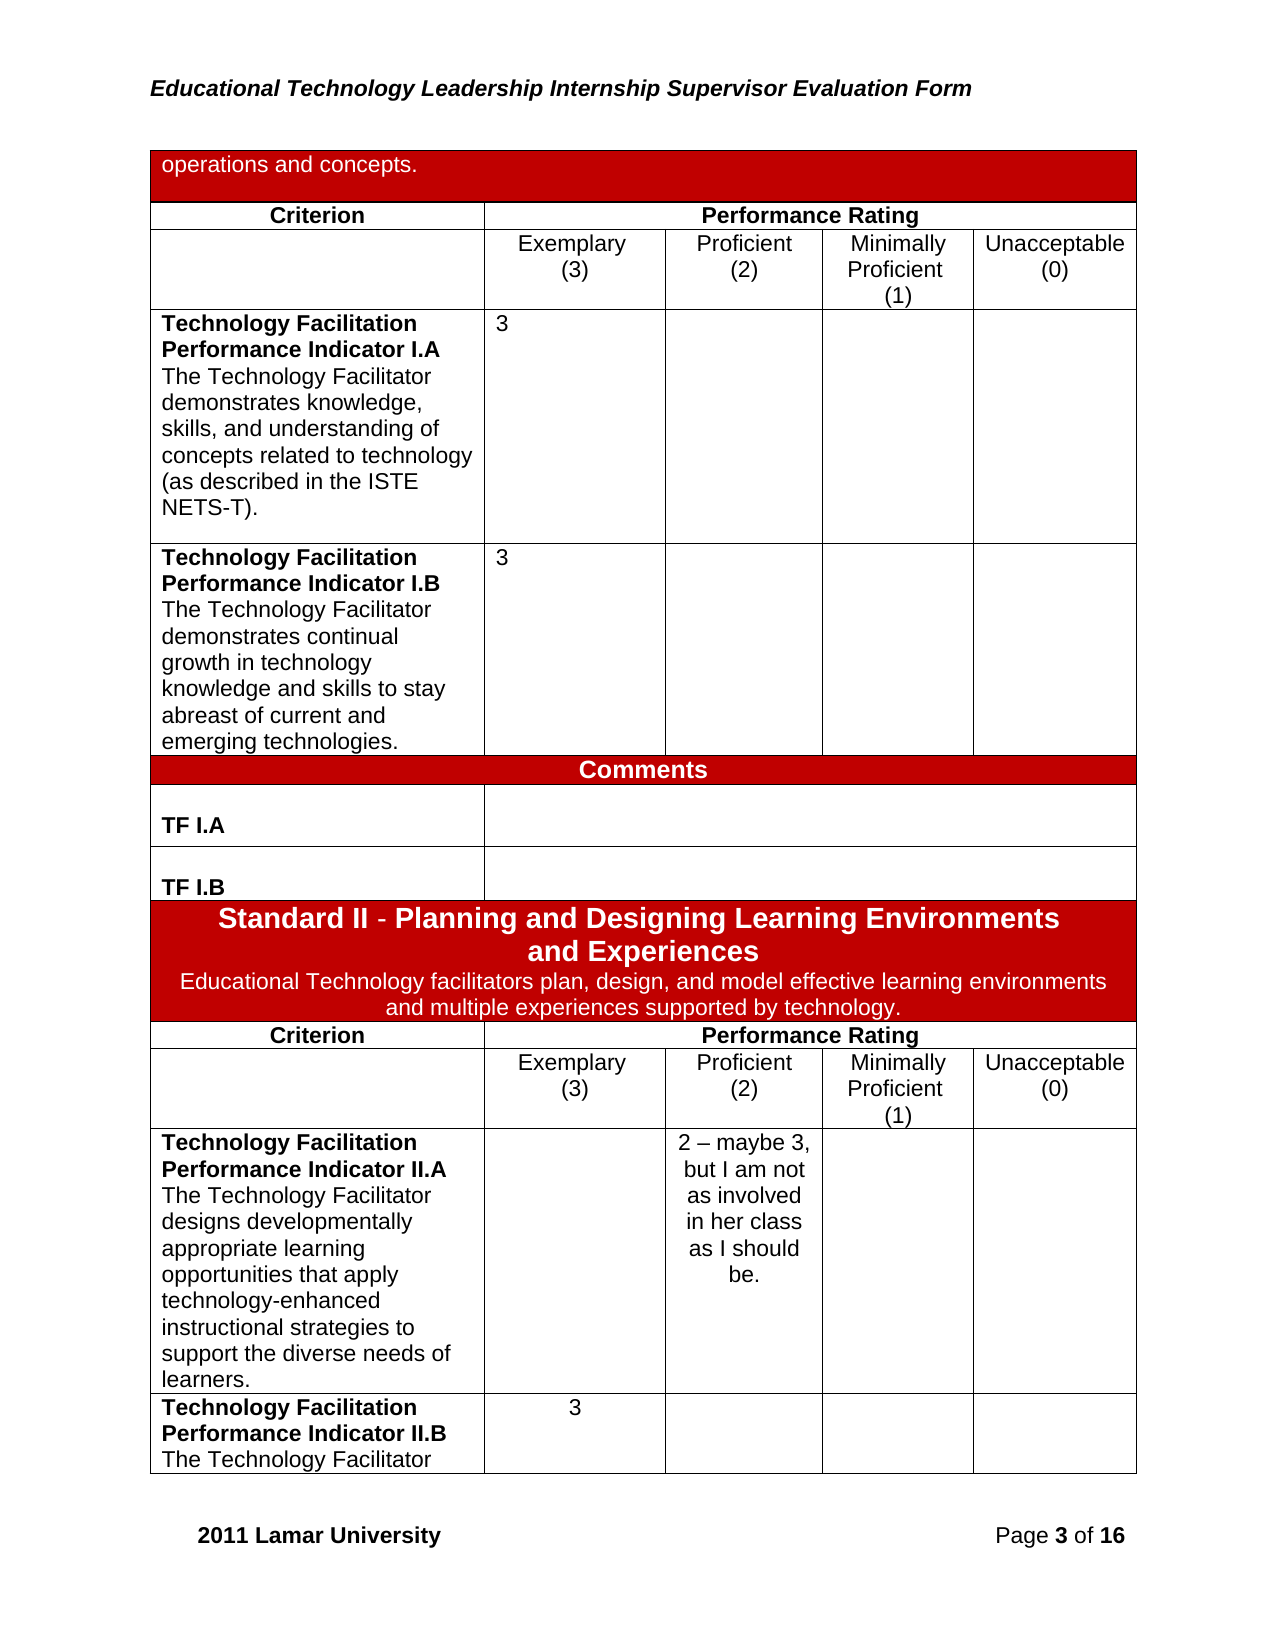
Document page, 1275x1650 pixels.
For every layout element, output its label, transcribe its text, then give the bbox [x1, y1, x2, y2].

table_cell [974, 1129, 1136, 1393]
table_cell Criterion [151, 1022, 484, 1048]
table_cell [823, 310, 973, 543]
table_cell [974, 310, 1136, 543]
table_cell Minimally Proficient (1) [823, 1049, 973, 1128]
table_cell [485, 785, 1136, 846]
table_cell Technology Facilitation Performance Indicator I.A The Technology Facilitator demonstrates knowledge, skills, and understanding of concepts related to technology (as described in the ISTE NETS-T). [151, 310, 484, 543]
table_cell Standard II - Planning and Designing Learning Environments and Experiences Educational Technology facilitators plan, design, and model effective learning environments and multiple experiences supported by technology. [151, 901, 1136, 1021]
table_cell Exemplary (3) [485, 1049, 665, 1128]
table_cell Criterion [151, 203, 484, 229]
table_cell [485, 1129, 665, 1393]
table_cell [151, 1394, 484, 1473]
table_cell 2 – maybe 3, but I am not as involved in her class as I should be. [666, 1129, 822, 1393]
table_cell Technology Facilitation Performance Indicator II.A The Technology Facilitator designs developmentally appropriate learning opportunities that apply technology-enhanced instructional strategies to support the diverse needs of learners. [151, 1129, 484, 1393]
table_cell [666, 544, 822, 754]
table_cell Proficient (2) [666, 230, 822, 309]
table_cell [666, 310, 822, 543]
table_cell [974, 1394, 1136, 1473]
table_cell [485, 847, 1136, 900]
table_cell [151, 1049, 484, 1128]
table_cell Minimally Proficient (1) [823, 230, 973, 309]
table_cell 3 [485, 1394, 665, 1473]
table_cell Performance Rating [485, 1022, 1136, 1048]
table_cell Comments [151, 756, 1136, 784]
table_cell [823, 1129, 973, 1393]
table_cell [974, 544, 1136, 754]
table_cell Performance Rating [485, 203, 1136, 229]
table_cell [151, 230, 484, 309]
table_cell 3 [485, 544, 665, 754]
table_cell TF I.A [151, 785, 484, 846]
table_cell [151, 151, 1136, 201]
table_cell [823, 544, 973, 754]
table_cell Proficient (2) [666, 1049, 822, 1128]
table_cell Unacceptable (0) [974, 1049, 1136, 1128]
table_cell TF I.B [151, 847, 484, 900]
table_cell [823, 1394, 973, 1473]
table_cell Technology Facilitation Performance Indicator I.B The Technology Facilitator demonstrates continual growth in technology knowledge and skills to stay abreast of current and emerging technologies. [151, 544, 484, 754]
table_cell Unacceptable (0) [974, 230, 1136, 309]
table_cell [666, 1394, 822, 1473]
table_cell 3 [485, 310, 665, 543]
table_cell Exemplary (3) [485, 230, 665, 309]
